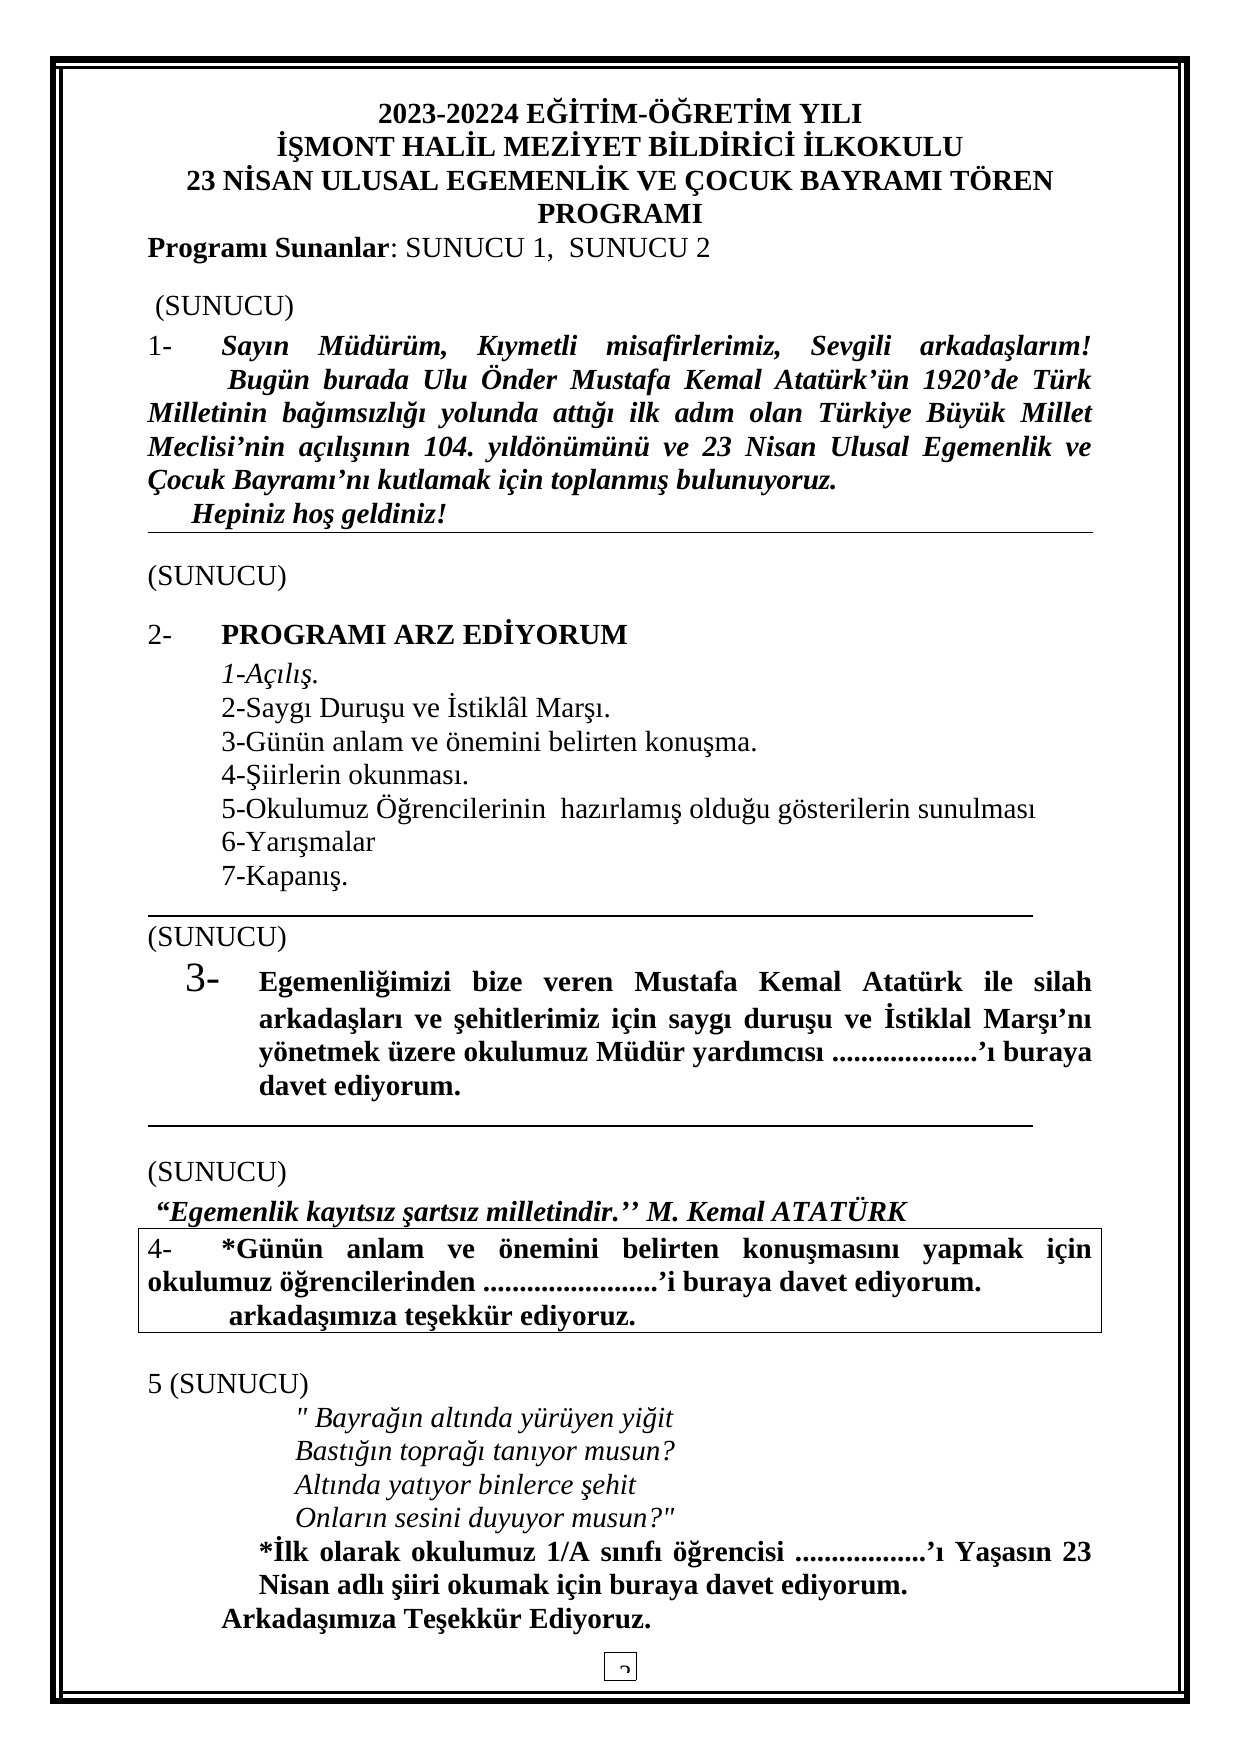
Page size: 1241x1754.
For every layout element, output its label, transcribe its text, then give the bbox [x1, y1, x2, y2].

text " Bayrağın altında yürüyen yiğit [221, 1400, 1093, 1433]
text (SUNUCU) [147, 558, 1093, 592]
text *İlk olarak okulumuz 1/A sınıfı öğrencisi ..................’ı Yaşasın 23 Nisan adlı şiiri okumak için buraya davet ediyorum. [258, 1534, 1093, 1601]
text Onların sesini duyuyor musun?" [221, 1500, 1093, 1534]
text Arkadaşımıza Teşekkür Ediyoruz. [147, 1601, 1093, 1634]
text 2-Saygı Duruşu ve İstiklâl Marşı. [147, 690, 1093, 724]
text 3-Günün anlam ve önemini belirten konuşma. [147, 724, 1093, 757]
text 1- Sayın Müdürüm, Kıymetli misafirlerimiz, Sevgili arkadaşlarım! Bugün burada Ulu Önder Mustafa Kemal Atatürk’ün 1920’de Türk Milletinin bağımsızlığı yolunda attığı ilk adım olan Türkiye Büyük Millet Meclisi’nin açılışının 104. yıldönümünü ve 23 Nisan Ulusal Egemenlik ve Çocuk Bayramı’nı kutlamak için toplanmış bulunuyoruz. [147, 328, 1093, 496]
text 6-Yarışmalar [147, 824, 1093, 858]
text İŞMONT HALİL MEZİYET BİLDİRİCİ İLKOKULU [147, 129, 1093, 163]
list Egemenliğimizi bize veren Mustafa Kemal Atatürk ile silah arkadaşları ve şehitlerimiz için saygı duruşu ve İstiklal Marşı’nı yönetmek üzere okulumuz Müdür yardımcısı ....................’ı buraya davet ediyorum. [185, 953, 1093, 1101]
text Bastığın toprağı tanıyor musun? [221, 1433, 1093, 1467]
text 23 NİSAN ULUSAL EGEMENLİK VE ÇOCUK BAYRAMI TÖREN PROGRAMI [147, 163, 1093, 230]
text Altında yatıyor binlerce şehit [221, 1467, 1093, 1500]
text 5-Okulumuz Öğrencilerinin hazırlamış olduğu gösterilerin sunulması [147, 791, 1093, 824]
text arkadaşımıza teşekkür ediyoruz. [139, 1295, 1101, 1332]
text 2- PROGRAMI ARZ EDİYORUM [147, 617, 1093, 650]
text 4-Şiirlerin okunması. [147, 757, 1093, 791]
text Programı Sunanlar: SUNUCU 1, SUNUCU 2 [147, 230, 1093, 263]
text (SUNUCU) [147, 919, 1093, 953]
text 2023-20224 EĞİTİM-ÖĞRETİM YILI [147, 96, 1093, 129]
text 4- *Günün anlam ve önemini belirten konuşmasını yapmak için okulumuz öğrencilerinden ........................’i buraya davet ediyorum. [139, 1229, 1101, 1295]
text “Egemenlik kayıtsız şartsız milletindir.’’ M. Kemal ATATÜRK [147, 1194, 1093, 1228]
text (SUNUCU) [147, 288, 1093, 322]
text 7-Kapanış. [147, 858, 1093, 891]
text (SUNUCU) [147, 1154, 1093, 1188]
text 1-Açılış. [147, 657, 1093, 690]
text 5 (SUNUCU) [147, 1366, 1093, 1400]
text Hepiniz hoş geldiniz! [147, 496, 1093, 533]
